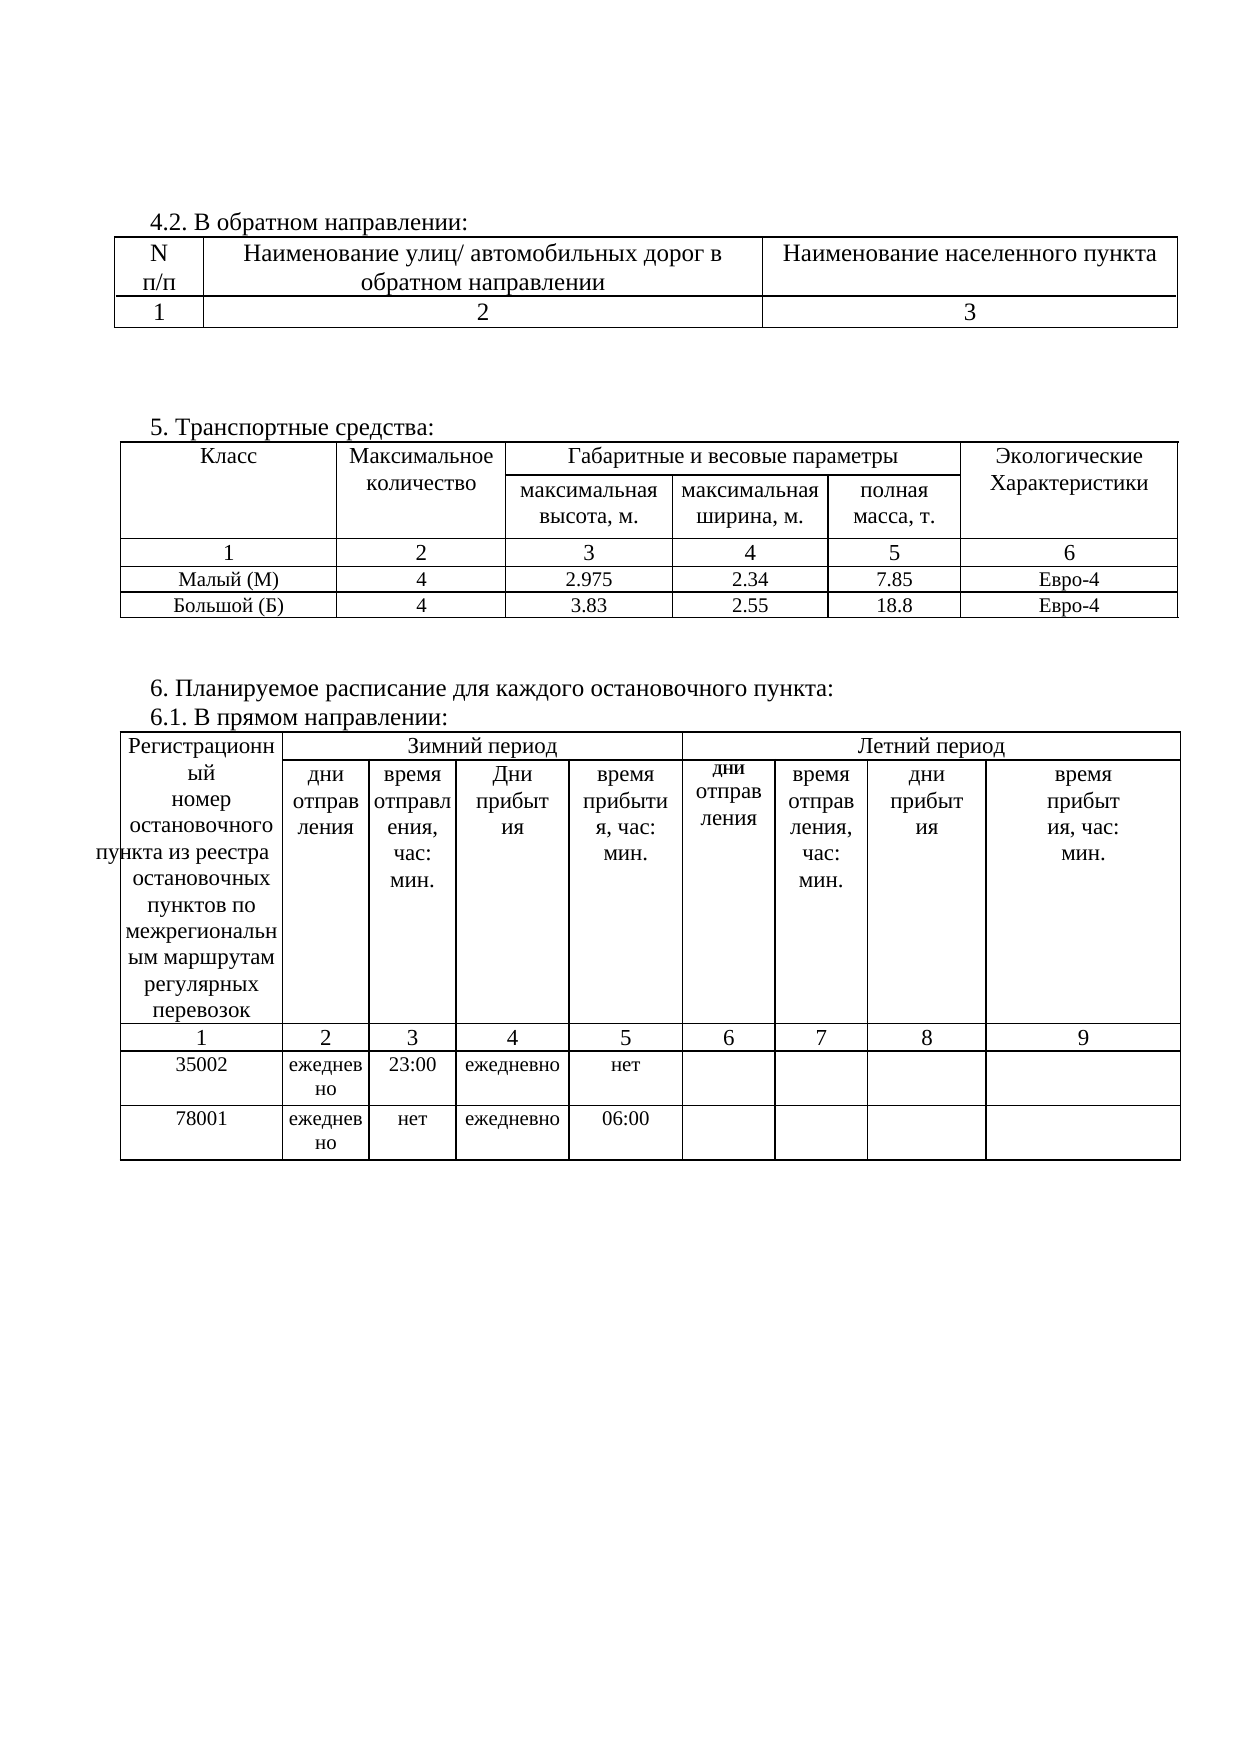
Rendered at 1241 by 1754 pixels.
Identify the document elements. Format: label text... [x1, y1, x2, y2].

table_cell 23:00 [370, 1052, 455, 1105]
table_cell 2 [283, 1024, 368, 1050]
table_cell 1 [115, 296, 203, 327]
table_cell 9 [987, 1024, 1180, 1050]
table_cell 4 [673, 539, 827, 566]
table_header Регистрационный номер остановочного пункта из реестра остановочных пунктов по межрегиональным маршрутам регулярных перевозок [121, 733, 282, 1022]
table_cell ежедневно [283, 1106, 368, 1159]
table_cell 6 [961, 539, 1177, 566]
table_cell [868, 1052, 985, 1105]
table_cell ежедневно [283, 1052, 368, 1105]
table_cell 1 [121, 539, 336, 566]
text 6. Планируемое расписание для каждого остановочного пункта: [150, 673, 1090, 702]
table_cell 5 [570, 1024, 682, 1050]
table_cell 35002 [121, 1052, 282, 1105]
table_cell [776, 1052, 867, 1105]
table_header Зимний период [283, 733, 682, 759]
table_cell 2.975 [506, 567, 672, 591]
table_cell 3.83 [506, 593, 672, 617]
text 4.2. В обратном направлении: [150, 207, 1090, 236]
table_header N п/п [115, 238, 203, 295]
table_header Класс [121, 443, 336, 538]
table_cell [868, 1106, 985, 1159]
table_cell нет [570, 1052, 682, 1105]
table_header Наименование населенного пункта [763, 238, 1177, 295]
table_cell Малый (М) [121, 567, 336, 591]
table_cell 3 [763, 295, 1177, 327]
table_cell [987, 1052, 1180, 1105]
table_cell 18.8 [829, 593, 960, 617]
table_cell 4 [337, 567, 505, 591]
table_header Экологические Характеристики [961, 443, 1177, 538]
table_cell 1 [121, 1024, 282, 1050]
table_cell 2.34 [673, 567, 827, 591]
table_cell Евро-4 [961, 567, 1177, 591]
table_header Габаритные и весовые параметры [506, 443, 960, 474]
table_header Летний период [683, 733, 1180, 759]
table_cell 06:00 [570, 1106, 682, 1159]
table_cell [776, 1106, 867, 1159]
table_cell максимальная высота, м. [506, 476, 672, 538]
table_cell 5 [829, 539, 960, 566]
table_cell 78001 [121, 1106, 282, 1159]
table_cell Большой (Б) [121, 593, 336, 617]
table_cell дни отправ ления [283, 761, 368, 1022]
table_cell 8 [868, 1024, 985, 1050]
table_cell время отправл ения, час: мин. [370, 761, 455, 1022]
table_cell ежедневно [457, 1106, 568, 1159]
table_cell 2 [337, 539, 505, 566]
table_cell 4 [457, 1024, 568, 1050]
text 6.1. В прямом направлении: [150, 702, 1090, 731]
text 5. Транспортные средства: [150, 412, 1090, 441]
table_cell 7 [776, 1024, 867, 1050]
table_cell максимальная ширина, м. [673, 476, 827, 538]
table_cell ежедневно [457, 1052, 568, 1105]
table_cell ДНИ отправ ления [683, 761, 774, 1022]
table_cell Евро-4 [961, 593, 1177, 617]
table_cell 2.55 [673, 593, 827, 617]
table_cell 3 [506, 539, 672, 566]
table_cell время прибыти я, час: мин. [570, 761, 682, 1022]
table_header Наименование улиц/ автомобильных дорог в обратном направлении [204, 238, 762, 295]
table_cell Дни прибыт ия [457, 761, 568, 1022]
table_cell 7.85 [829, 567, 960, 591]
table_header Максимальное количество [337, 443, 505, 538]
table_cell 6 [683, 1024, 774, 1050]
table_cell нет [370, 1106, 455, 1159]
table_cell [683, 1106, 774, 1159]
table_cell время прибыт ия, час: мин. [987, 761, 1180, 1022]
table_cell 3 [370, 1024, 455, 1050]
table_cell время отправ ления, час: мин. [776, 761, 867, 1022]
table_cell 4 [337, 593, 505, 617]
table_cell [987, 1106, 1180, 1159]
table_cell дни прибыт ия [868, 761, 985, 1022]
table_cell [683, 1052, 774, 1105]
table_cell полная масса, т. [829, 476, 960, 538]
table_cell 2 [204, 297, 762, 327]
